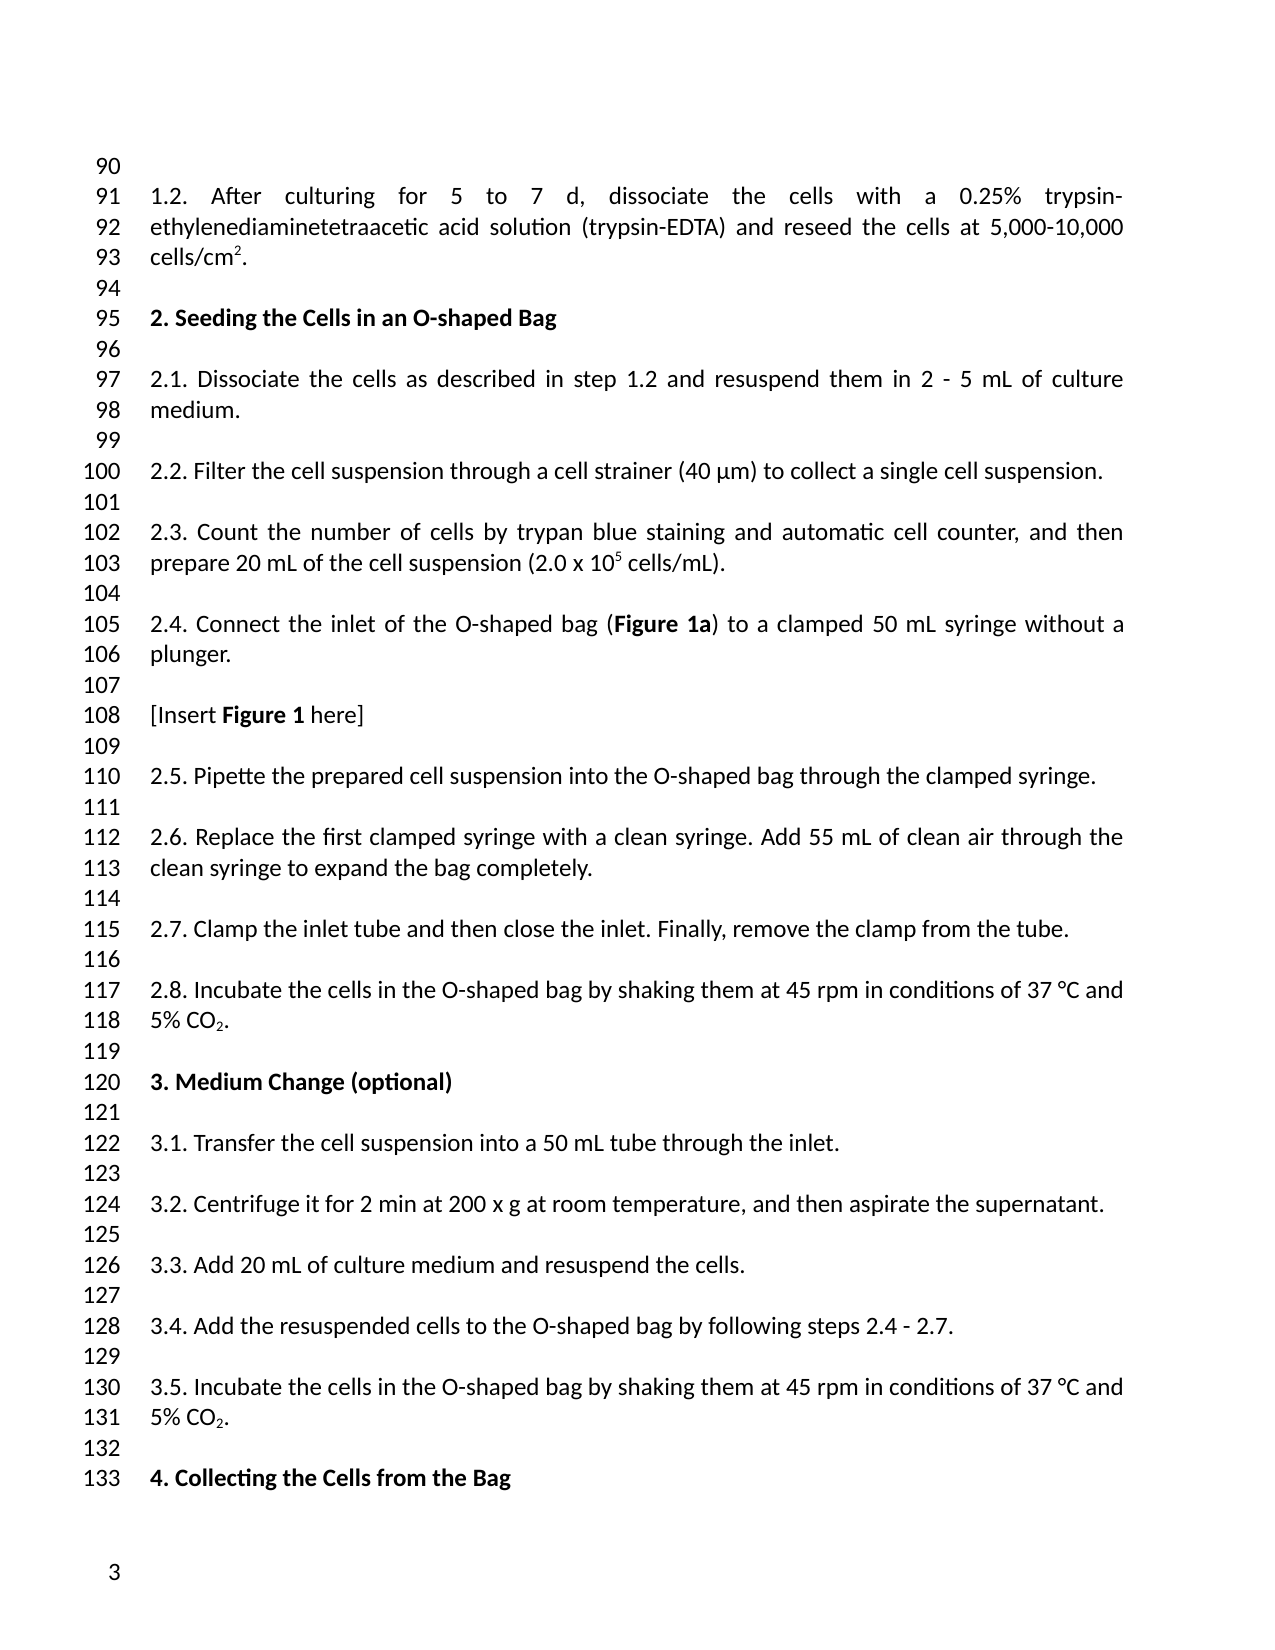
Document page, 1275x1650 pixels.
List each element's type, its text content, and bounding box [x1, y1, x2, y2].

text 1.2. After culturing for 5 to 7 d, dissociate the cells with a 0.25% trypsin- ethylenediaminetetraacetic acid solution (trypsin-EDTA) and reseed the cells at 5,000-10,000 cells/cm2. [150, 181, 1125, 272]
text 4. Collecting the Cells from the Bag [150, 1462, 1125, 1493]
text 2.7. Clamp the inlet tube and then close the inlet. Finally, remove the clamp from the tube. [150, 913, 1125, 943]
text 3.4. Add the resuspended cells to the O-shaped bag by following steps 2.4 - 2.7. [150, 1310, 1125, 1340]
text 3.3. Add 20 mL of culture medium and resuspend the cells. [150, 1249, 1125, 1279]
text [Insert Figure 1 here] [150, 699, 1125, 730]
text 3.5. Incubate the cells in the O-shaped bag by shaking them at 45 rpm in conditions of 37 °C and 5% CO2. [150, 1371, 1125, 1432]
text 3.2. Centrifuge it for 2 min at 200 x g at room temperature, and then aspirate the supernatant. [150, 1188, 1125, 1218]
text 2.6. Replace the first clamped syringe with a clean syringe. Add 55 mL of clean air through the clean syringe to expand the bag completely. [150, 821, 1125, 882]
text 2.4. Connect the inlet of the O-shaped bag (Figure 1a) to a clamped 50 mL syringe without a plunger. [150, 608, 1125, 669]
text 2.1. Dissociate the cells as described in step 1.2 and resuspend them in 2 - 5 mL of culture medium. [150, 364, 1125, 425]
text 2.2. Filter the cell suspension through a cell strainer (40 µm) to collect a single cell suspension. [150, 455, 1125, 486]
text 3.1. Transfer the cell suspension into a 50 mL tube through the inlet. [150, 1127, 1125, 1157]
text 2.3. Count the number of cells by trypan blue staining and automatic cell counter, and then prepare 20 mL of the cell suspension (2.0 x 105 cells/mL). [150, 516, 1125, 577]
text 3. Medium Change (optional) [150, 1066, 1125, 1096]
text 2.5. Pipette the prepared cell suspension into the O-shaped bag through the clamped syringe. [150, 760, 1125, 791]
text 2. Seeding the Cells in an O-shaped Bag [150, 303, 1125, 333]
text 2.8. Incubate the cells in the O-shaped bag by shaking them at 45 rpm in conditions of 37 °C and 5% CO2. [150, 974, 1125, 1035]
